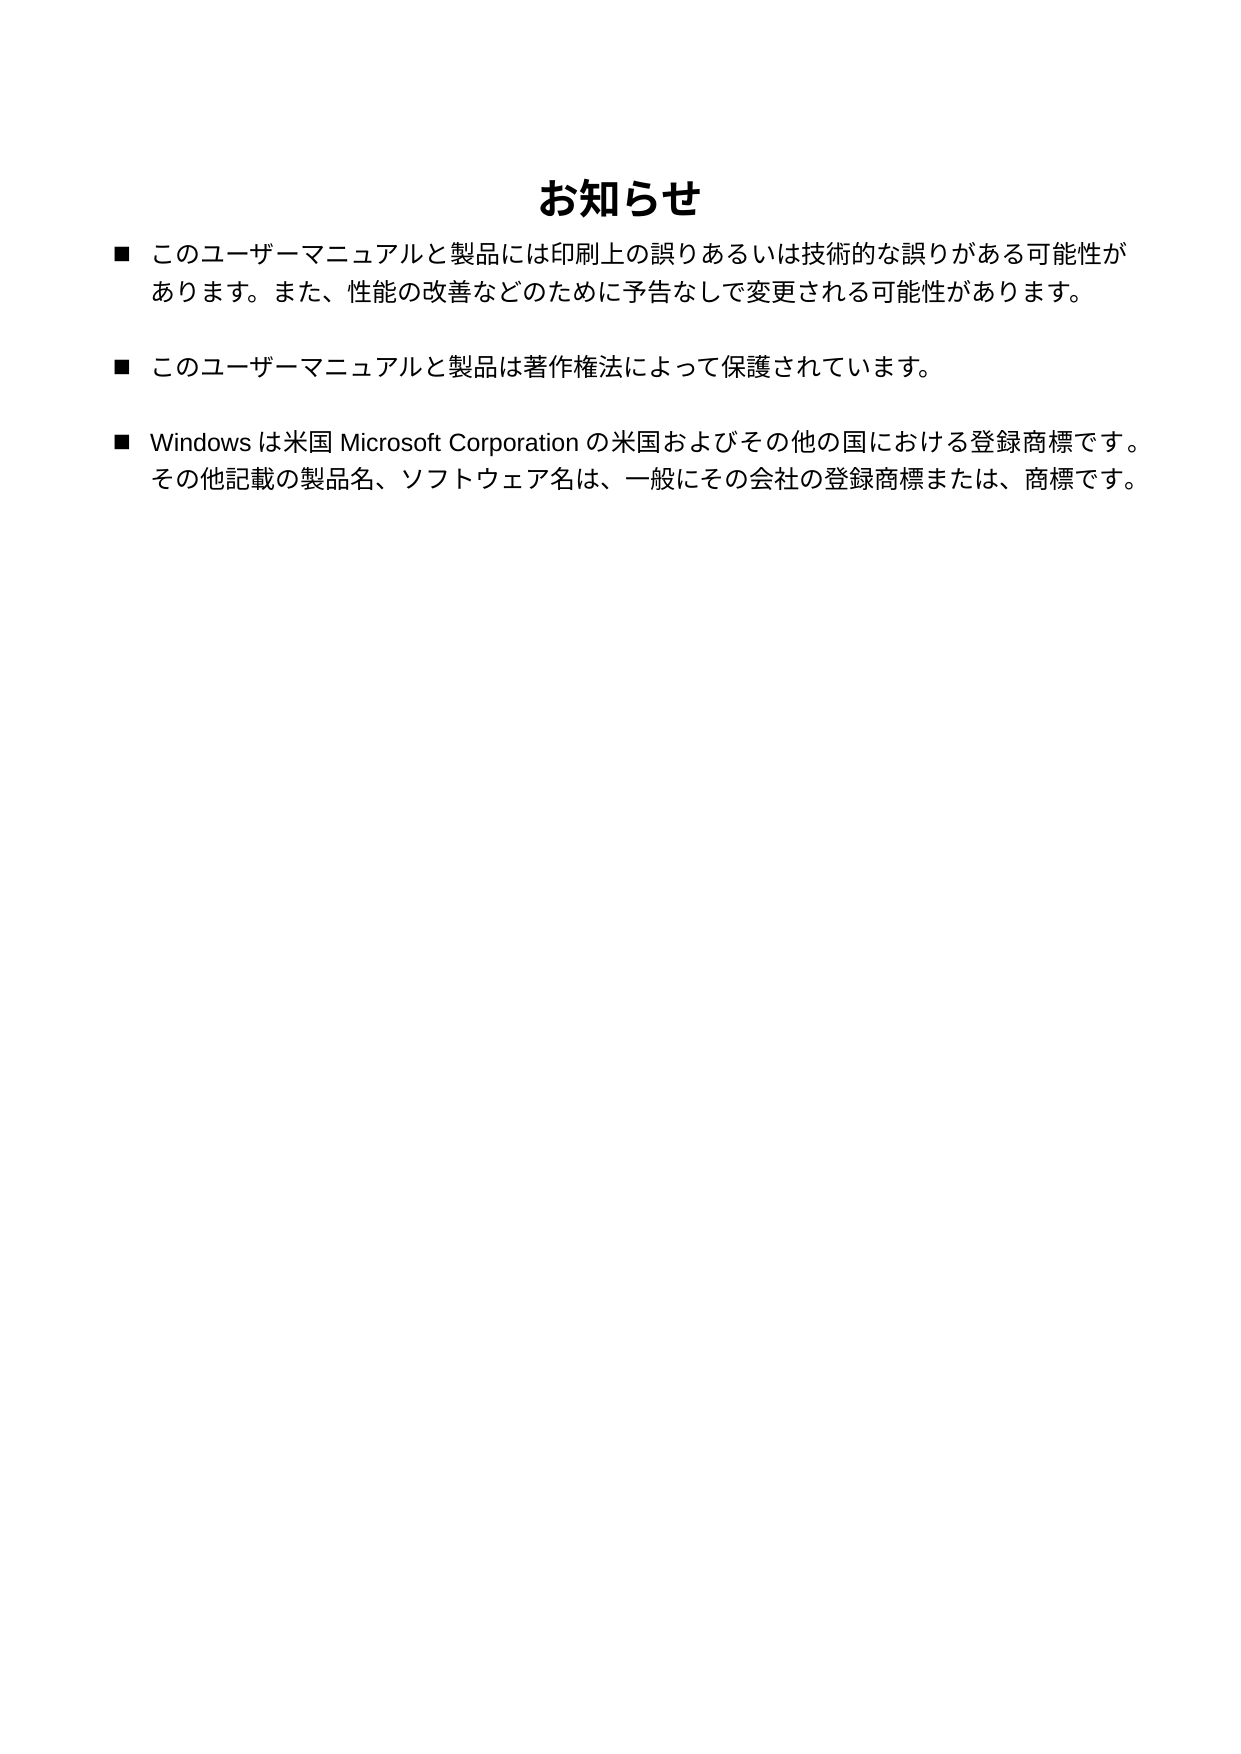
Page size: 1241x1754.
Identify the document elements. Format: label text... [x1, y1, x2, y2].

list このユーザーマニュアルと製品は著作権法によって保護されています。 [112, 347, 1128, 384]
list Windowsは米国Microsoft Corporationの米国およびその他の国における登録商標です。その他記載の製品名、ソフトウェア名は、一般にその会社の登録商標または、商標です。 [112, 422, 1128, 497]
text お知らせ [112, 159, 1128, 234]
list このユーザーマニュアルと製品には印刷上の誤りあるいは技術的な誤りがある可能性があります。また、性能の改善などのために予告なしで変更される可能性があります。 [112, 234, 1128, 309]
